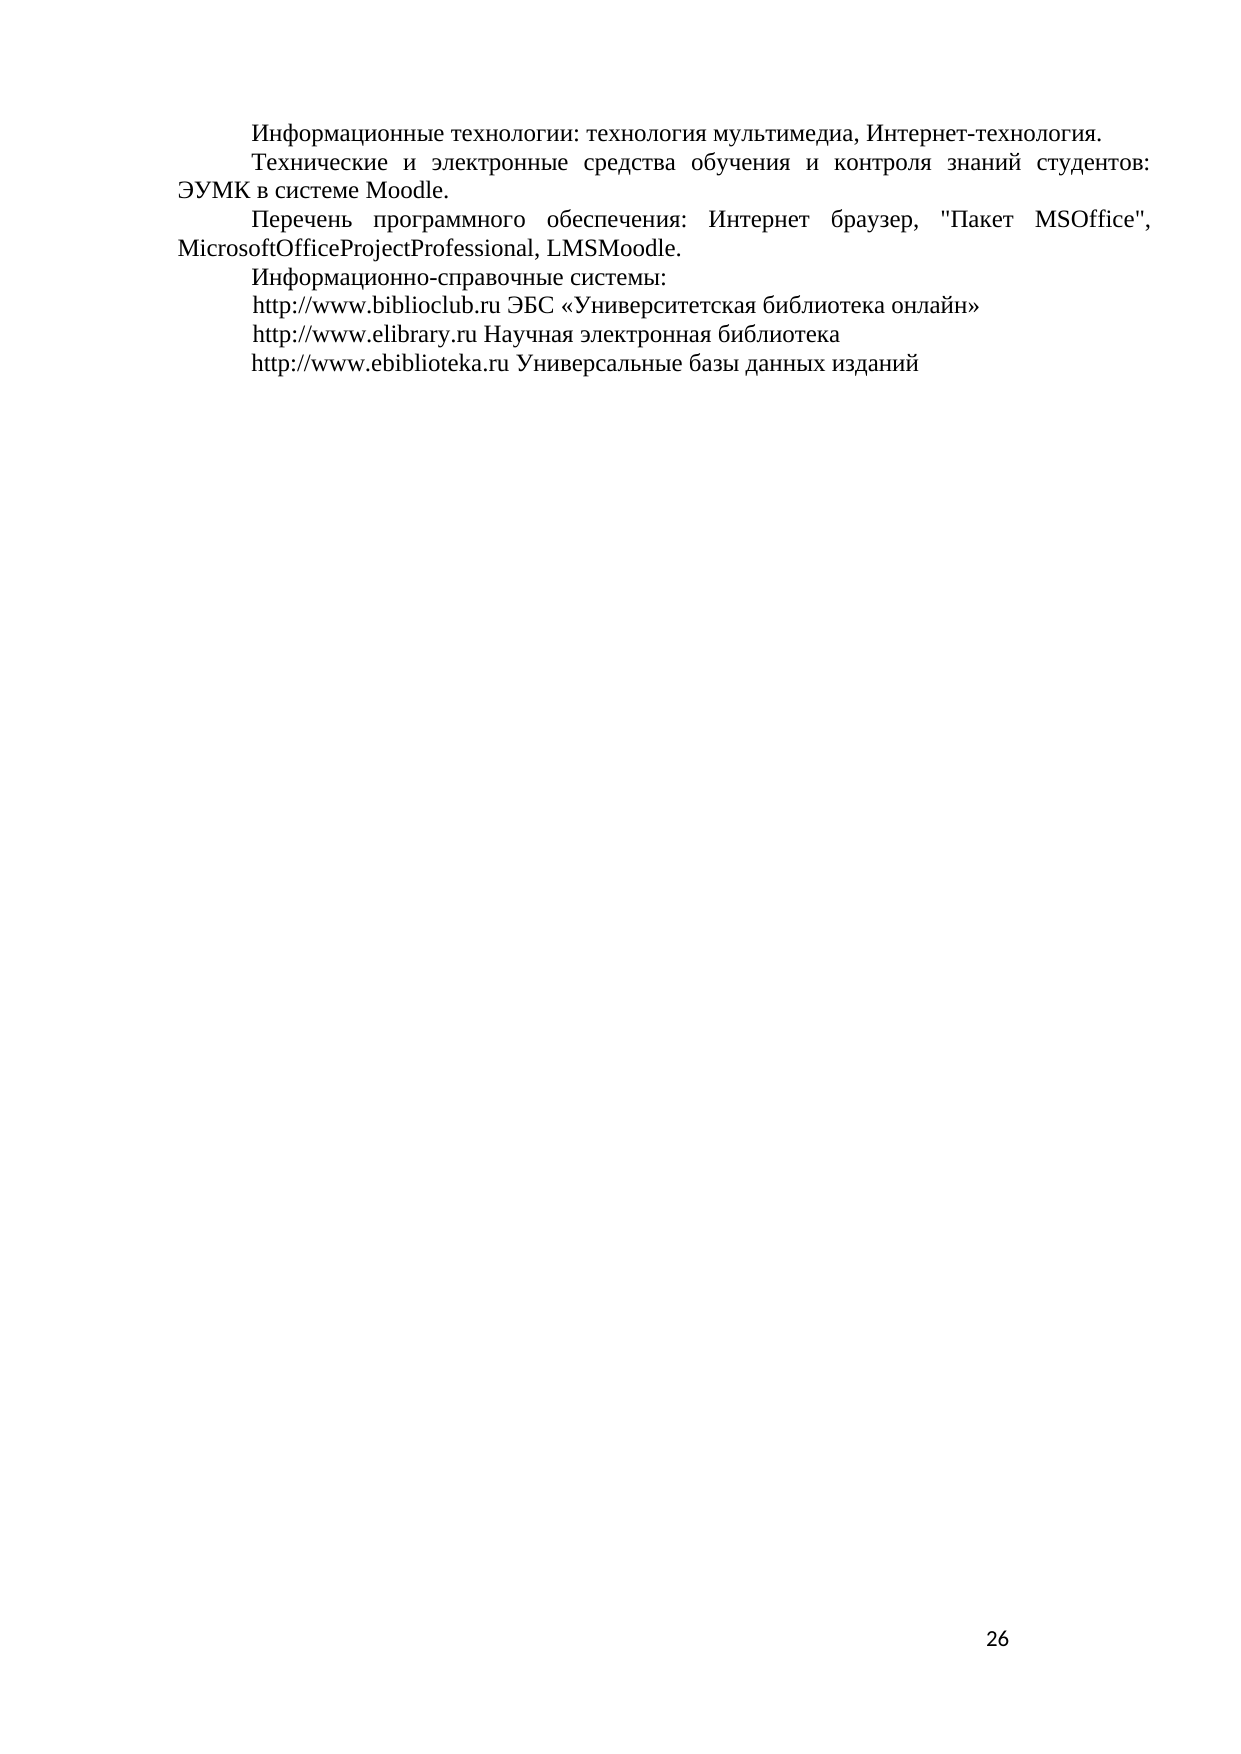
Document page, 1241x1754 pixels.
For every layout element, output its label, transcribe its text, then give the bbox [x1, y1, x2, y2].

text Технические и электронные средства обучения и контроля знаний студентов: ЭУМК в системе Moodle. [177, 147, 1152, 204]
text Информационно-справочные системы: [177, 262, 1152, 291]
text http://www.elibrary.ru Научная электронная библиотека [177, 319, 1152, 348]
text Перечень программного обеспечения: Интернет браузер, "Пакет MSOffice", MicrosoftOfficeProjectProfessional, LMSMoodle. [177, 204, 1152, 262]
text http://www.ebiblioteka.ru Универсальные базы данных изданий [251, 348, 1152, 377]
text http://www.biblioclub.ru ЭБС «Университетская библиотека онлайн» [177, 291, 1152, 319]
text Информационные технологии: технология мультимедиа, Интернет-технология. [177, 118, 1152, 147]
